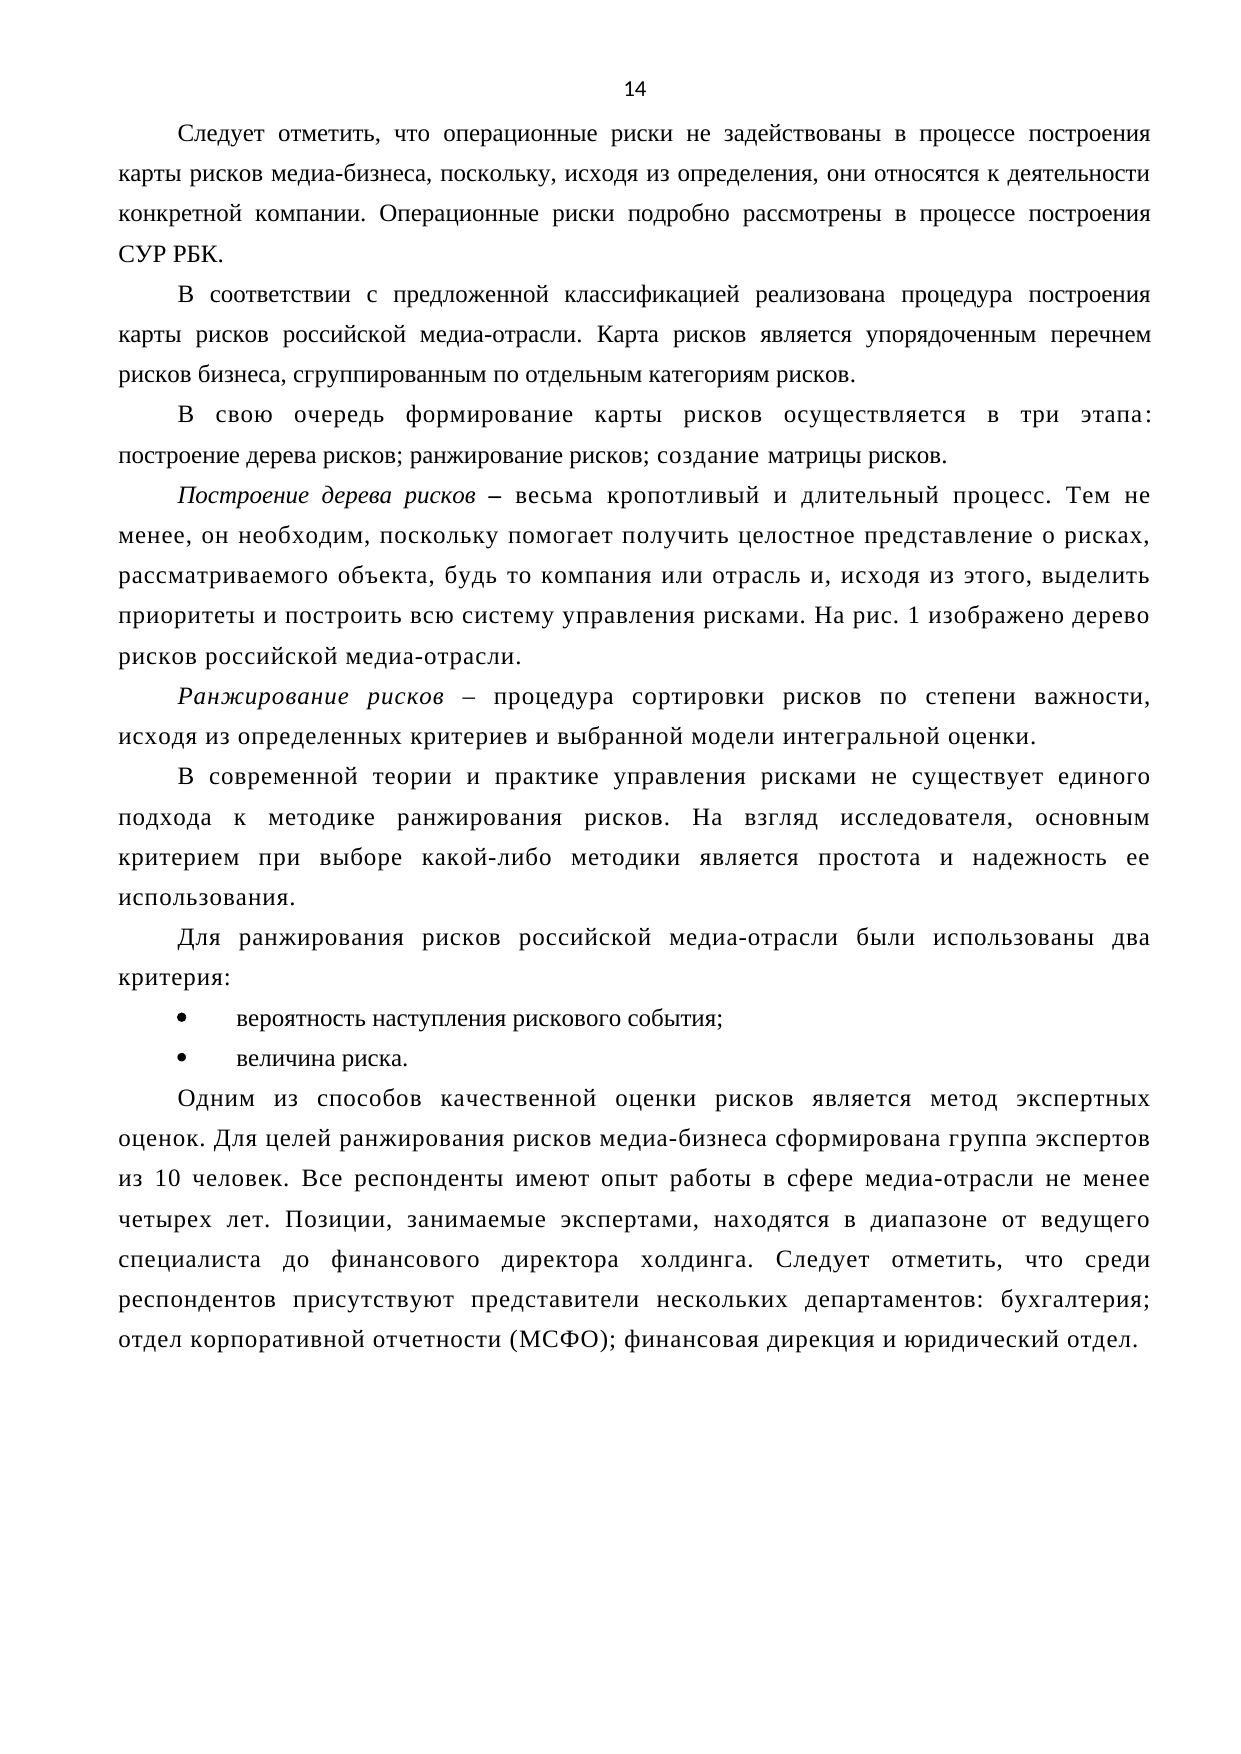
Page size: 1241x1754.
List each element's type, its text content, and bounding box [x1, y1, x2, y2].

text Ранжирование рисков – процедура сортировки рисков по степени важности, исходя из определенных критериев и выбранной модели интегральной оценки. [118, 681, 1152, 750]
text В современной теории и практике управления рисками не существует единого подхода к методике ранжирования рисков. На взгляд исследователя, основным критерием при выборе какой-либо методики является простота и надежность ее использования. [118, 761, 1152, 911]
text В соответствии с предложенной классификацией реализована процедура построения карты рисков российской медиа-отрасли. Карта рисков является упорядоченным перечнем рисков бизнеса, сгруппированным по отдельным категориям рисков. [118, 279, 1152, 388]
list величина риска. [118, 1043, 1152, 1072]
text Для ранжирования рисков российской медиа-отрасли были использованы два критерия: [118, 922, 1152, 991]
text Построение дерева рисков – весьма кропотливый и длительный процесс. Тем не менее, он необходим, поскольку помогает получить целостное представление о рисках, рассматриваемого объекта, будь то компания или отрасль и, исходя из этого, выделить приоритеты и построить всю систему управления рисками. На рис. 1 изображено дерево рисков российской медиа-отрасли. [118, 480, 1152, 669]
text Следует отметить, что операционные риски не задействованы в процессе построения карты рисков медиа-бизнеса, поскольку, исходя из определения, они относятся к деятельности конкретной компании. Операционные риски подробно рассмотрены в процессе построения СУР РБК. [118, 118, 1152, 267]
list вероятность наступления рискового события; [118, 1003, 1152, 1031]
text В свою очередь формирование карты рисков осуществляется в три этапа: построение дерева рисков; ранжирование рисков; создание матрицы рисков. [118, 399, 1152, 468]
text Одним из способов качественной оценки рисков является метод экспертных оценок. Для целей ранжирования рисков медиа-бизнеса сформирована группа экспертов из 10 человек. Все респонденты имеют опыт работы в сфере медиа-отрасли не менее четырех лет. Позиции, занимаемые экспертами, находятся в диапазоне от ведущего специалиста до финансового директора холдинга. Следует отметить, что среди респондентов присутствуют представители нескольких департаментов: бухгалтерия; отдел корпоративной отчетности (МСФО); финансовая дирекция и юридический отдел. [118, 1083, 1152, 1353]
